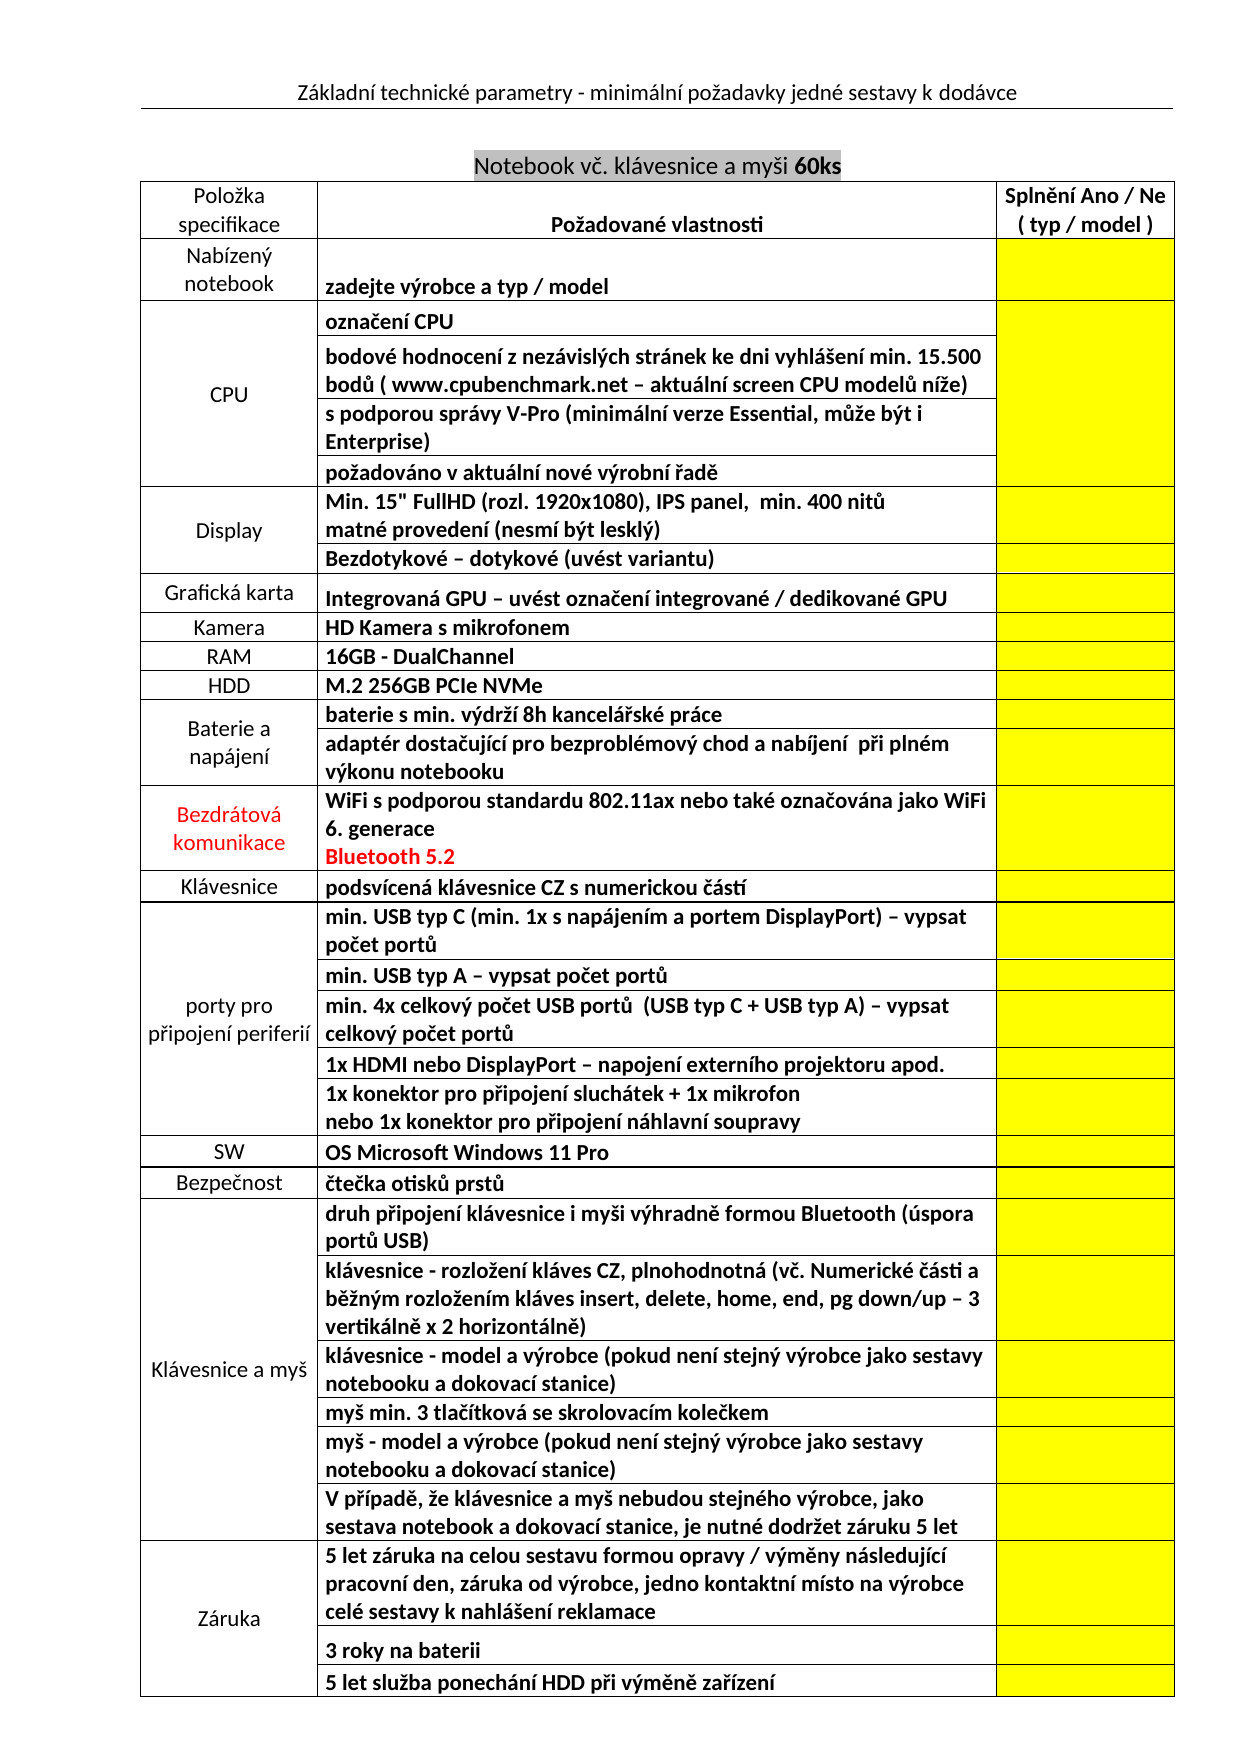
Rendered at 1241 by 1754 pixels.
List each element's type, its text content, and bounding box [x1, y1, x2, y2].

table_cell klávesnice - rozložení kláves CZ, plnohodnotná (vč. Numerické části a běžným rozložením kláves insert, delete, home, end, pg down/up – 3 vertikálně x 2 horizontálně) [318, 1256, 996, 1340]
table_cell Požadované vlastnosti [318, 182, 996, 238]
table_cell [997, 786, 1174, 870]
table_cell adaptér dostačující pro bezproblémový chod a nabíjení při plném výkonu notebooku [318, 729, 996, 785]
table_cell [997, 544, 1174, 572]
table_cell s podporou správy V-Pro (minimální verze Essential, může být i Enterprise) [318, 399, 996, 455]
table_cell [997, 729, 1174, 785]
table_cell V případě, že klávesnice a myš nebudou stejného výrobce, jako sestava notebook a dokovací stanice, je nutné dodržet záruku 5 let [318, 1484, 996, 1540]
table_cell [997, 613, 1174, 641]
table_cell porty pro připojení periferií [141, 903, 317, 1135]
table_cell [997, 1626, 1174, 1664]
table_cell [997, 1079, 1174, 1135]
table_cell 5 let záruka na celou sestavu formou opravy / výměny následující pracovní den, záruka od výrobce, jedno kontaktní místo na výrobce celé sestavy k nahlášení reklamace [318, 1541, 996, 1625]
table_cell [997, 991, 1174, 1047]
table_cell Notebook vč. klávesnice a myši 60ks [140, 108, 1174, 181]
table_header Základní technické parametry - minimální požadavky jedné sestavy k dodávce [140, 77, 1174, 108]
table_cell [997, 1136, 1174, 1166]
table_cell klávesnice - model a výrobce (pokud není stejný výrobce jako sestavy notebooku a dokovací stanice) [318, 1341, 996, 1397]
table_cell [997, 1665, 1174, 1696]
table_cell 1x konektor pro připojení sluchátek + 1x mikrofon nebo 1x konektor pro připojení náhlavní soupravy [318, 1079, 996, 1135]
table_cell [997, 871, 1174, 901]
table_cell [997, 700, 1174, 728]
table_cell CPU [141, 301, 317, 486]
table_cell čtečka otisků prstů [318, 1168, 996, 1198]
table_cell Splnění Ano / Ne ( typ / model ) [997, 182, 1174, 238]
table_cell [997, 487, 1174, 543]
table_cell [997, 1199, 1174, 1255]
table_cell [997, 671, 1174, 699]
table_cell Grafická karta [141, 574, 317, 612]
table_cell [997, 1168, 1174, 1198]
table_cell min. USB typ C (min. 1x s napájením a portem DisplayPort) – vypsat počet portů [318, 903, 996, 958]
table_cell Položka specifikace [141, 182, 317, 238]
table_cell druh připojení klávesnice i myši výhradně formou Bluetooth (úspora portů USB) [318, 1199, 996, 1255]
table_cell [997, 239, 1174, 300]
table_cell zadejte výrobce a typ / model [318, 239, 996, 300]
table_cell [997, 301, 1174, 486]
table_cell 3 roky na baterii [318, 1626, 996, 1664]
table_cell [997, 1398, 1174, 1426]
table_cell Klávesnice [141, 871, 317, 901]
table_cell min. USB typ A – vypsat počet portů [318, 960, 996, 990]
table_cell myš min. 3 tlačítková se skrolovacím kolečkem [318, 1398, 996, 1426]
table_cell Bezdotykové – dotykové (uvést variantu) [318, 544, 996, 572]
table_cell SW [141, 1136, 317, 1166]
table_cell [997, 1541, 1174, 1625]
table_cell baterie s min. výdrží 8h kancelářské práce [318, 700, 996, 728]
table_cell Baterie a napájení [141, 700, 317, 785]
table_cell požadováno v aktuální nové výrobní řadě [318, 456, 996, 486]
table_cell min. 4x celkový počet USB portů (USB typ C + USB typ A) – vypsat celkový počet portů [318, 991, 996, 1047]
table_cell Kamera [141, 613, 317, 641]
table_cell myš - model a výrobce (pokud není stejný výrobce jako sestavy notebooku a dokovací stanice) [318, 1427, 996, 1483]
table_cell označení CPU [318, 301, 996, 335]
table_cell [997, 960, 1174, 990]
table_cell WiFi s podporou standardu 802.11ax nebo také označována jako WiFi 6. generace Bluetooth 5.2 [318, 786, 996, 870]
table_cell Klávesnice a myš [141, 1199, 317, 1540]
table_cell [997, 1341, 1174, 1397]
table_cell [997, 903, 1174, 958]
table_cell Min. 15" FullHD (rozl. 1920x1080), IPS panel, min. 400 nitů matné provedení (nesmí být lesklý) [318, 487, 996, 543]
table_cell Bezdrátová komunikace [141, 786, 317, 870]
table_cell RAM [141, 642, 317, 670]
table_cell [997, 642, 1174, 670]
table_cell 16GB - DualChannel [318, 642, 996, 670]
table_cell Záruka [141, 1541, 317, 1696]
table_cell Bezpečnost [141, 1168, 317, 1198]
table_cell OS Microsoft Windows 11 Pro [318, 1136, 996, 1166]
table_cell 5 let služba ponechání HDD při výměně zařízení [318, 1665, 996, 1696]
table_cell [997, 1484, 1174, 1540]
table_cell 1x HDMI nebo DisplayPort – napojení externího projektoru apod. [318, 1048, 996, 1078]
table_cell podsvícená klávesnice CZ s numerickou částí [318, 871, 996, 901]
table_cell Display [141, 487, 317, 572]
table_cell [997, 1427, 1174, 1483]
table_cell Nabízený notebook [141, 239, 317, 300]
table_cell HDD [141, 671, 317, 699]
table_cell [997, 1256, 1174, 1340]
table_cell [997, 1048, 1174, 1078]
table_cell M.2 256GB PCIe NVMe [318, 671, 996, 699]
table_cell Integrovaná GPU – uvést označení integrované / dedikované GPU [318, 574, 996, 612]
table_cell [997, 574, 1174, 612]
table_cell bodové hodnocení z nezávislých stránek ke dni vyhlášení min. 15.500 bodů ( www.cpubenchmark.net – aktuální screen CPU modelů níže) [318, 336, 996, 398]
table_cell HD Kamera s mikrofonem [318, 613, 996, 641]
